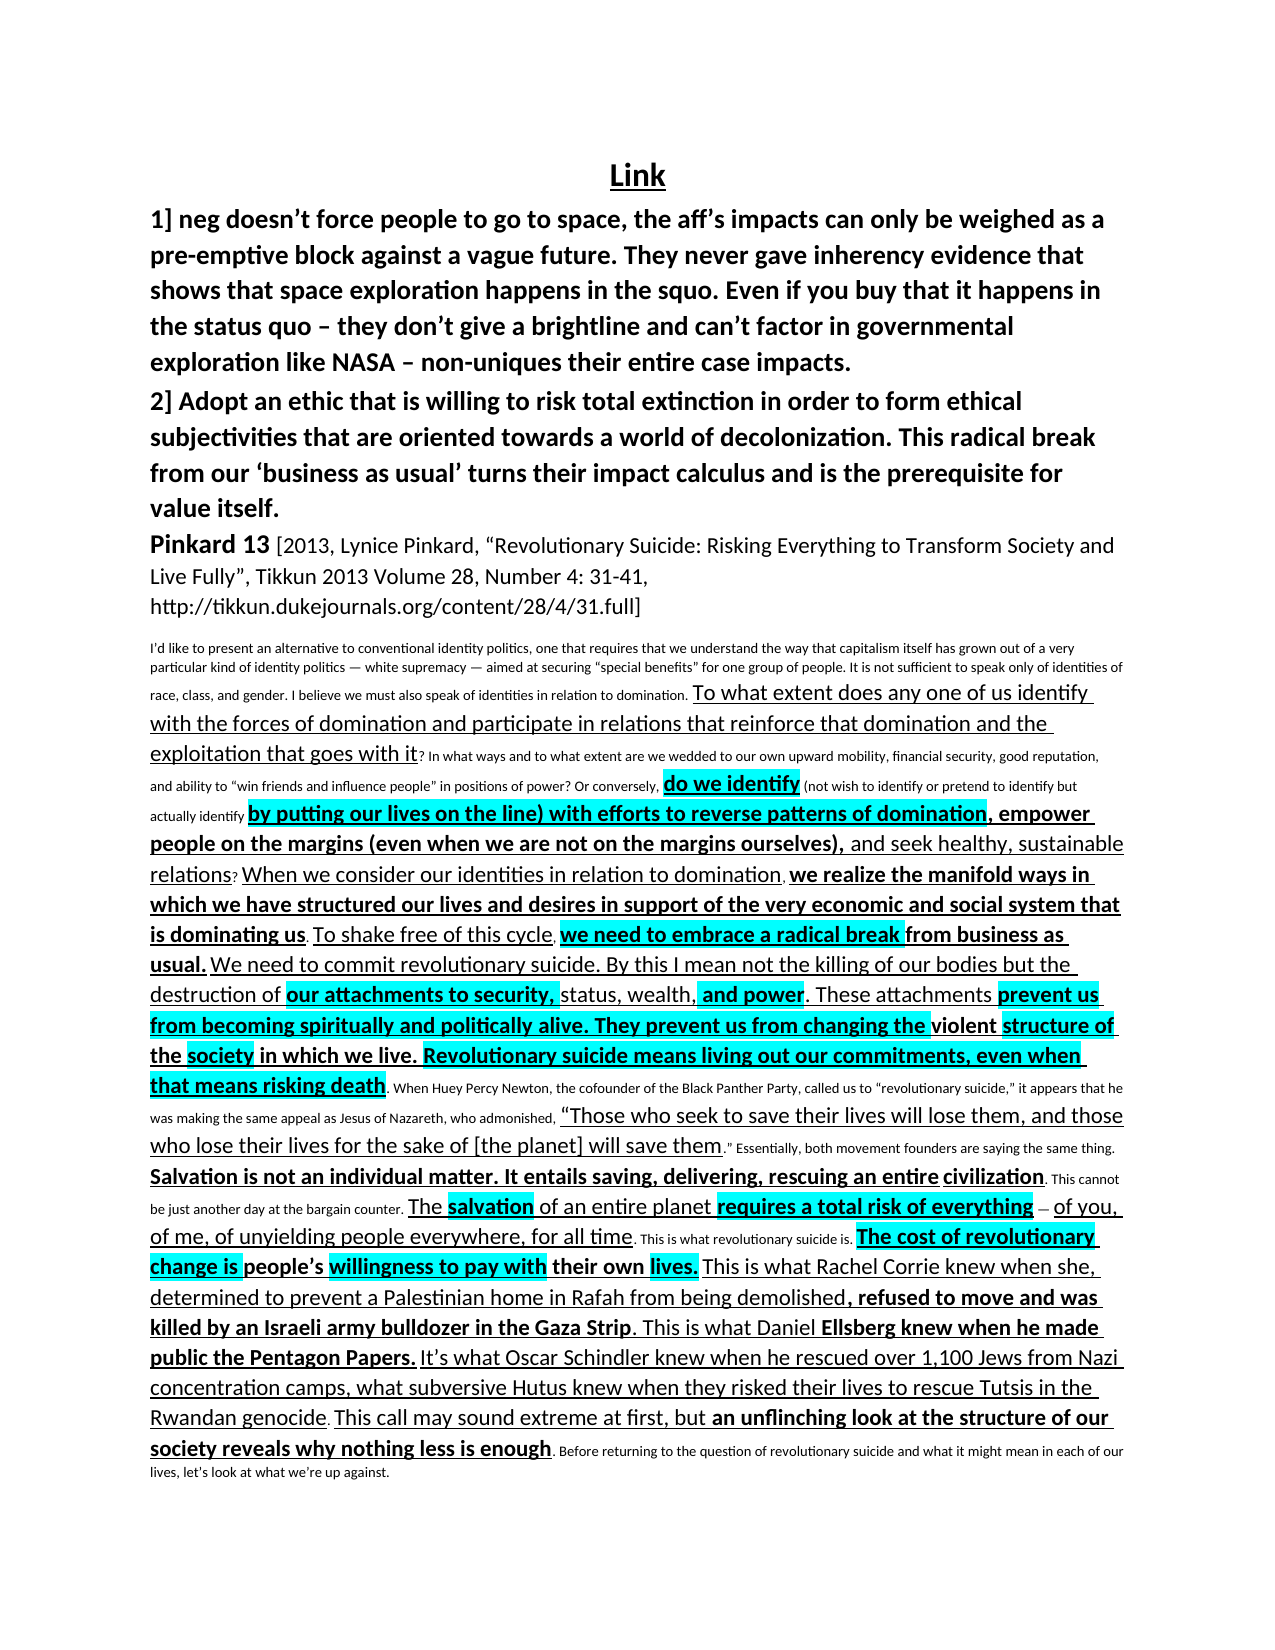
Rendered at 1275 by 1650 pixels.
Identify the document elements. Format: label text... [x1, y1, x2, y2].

text 2] Adopt an ethic that is willing to risk total extinction in order to form ethical subjectivities that are oriented towards a world of decolonization. This radical break from our ‘business as usual’ turns their impact calculus and is the prerequisite for value itself. [150, 384, 1125, 524]
subtitle Link [150, 154, 1125, 195]
text I’d like to present an alternative to conventional identity politics, one that requires that we understand the way that capitalism itself has grown out of a very particular kind of identity politics — white supremacy — aimed at securing “special benefits” for one group of people. It is not sufficient to speak only of identities of race, class, and gender. I believe we must also speak of identities in relation to domination. To what extent does any one of us identify with the forces of domination and participate in relations that reinforce that domination and the exploitation that goes with it? In what ways and to what extent are we wedded to our own upward mobility, financial security, good reputation, and ability to “win friends and influence people” in positions of power? Or conversely, do we identify (not wish to identify or pretend to identify but actually identify by putting our lives on the line) with efforts to reverse patterns of domination, empower people on the margins (even when we are not on the margins ourselves), and seek healthy, sustainable relations? When we consider our identities in relation to domination, we realize the manifold ways in which we have structured our lives and desires in support of the very economic and social system that is dominating us. To shake free of this cycle, we need to embrace a radical break from business as usual. We need to commit revolutionary suicide. By this I mean not the killing of our bodies but the destruction of our attachments to security, status, wealth, and power. These attachments prevent us from becoming spiritually and politically alive. They prevent us from changing the violent structure of the society in which we live. Revolutionary suicide means living out our commitments, even when that means risking death. When Huey Percy Newton, the cofounder of the Black Panther Party, called us to “revolutionary suicide,” it appears that he was making the same appeal as Jesus of Nazareth, who admonished, “Those who seek to save their lives will lose them, and those who lose their lives for the sake of [the planet] will save them.” Essentially, both movement founders are saying the same thing. Salvation is not an individual matter. It entails saving, delivering, rescuing an entire civilization. This cannot be just another day at the bargain counter. The salvation of an entire planet requires a total risk of everything — of you, of me, of unyielding people everywhere, for all time. This is what revolutionary suicide is. The cost of revolutionary change is people’s willingness to pay with their own lives. This is what Rachel Corrie knew when she, determined to prevent a Palestinian home in Rafah from being demolished, refused to move and was killed by an Israeli army bulldozer in the Gaza Strip. This is what Daniel Ellsberg knew when he made public the Pentagon Papers. It’s what Oscar Schindler knew when he rescued over 1,100 Jews from Nazi concentration camps, what subversive Hutus knew when they risked their lives to rescue Tutsis in the Rwandan genocide. This call may sound extreme at first, but an unflinching look at the structure of our society reveals why nothing less is enough. Before returning to the question of revolutionary suicide and what it might mean in each of our lives, let’s look at what we’re up against. [150, 639, 1125, 1481]
text Pinkard 13 [2013, Lynice Pinkard, “Revolutionary Suicide: Risking Everything to Transform Society and Live Fully”, Tikkun 2013 Volume 28, Number 4: 31-41, http://tikkun.dukejournals.org/content/28/4/31.full] [150, 527, 1125, 621]
subtitle 1] neg doesn’t force people to go to space, the aff’s impacts can only be weighed as a pre-emptive block against a vague future. They never gave inherency evidence that shows that space exploration happens in the squo. Even if you buy that it happens in the status quo – they don’t give a brightline and can’t factor in governmental exploration like NASA – non-uniques their entire case impacts. [150, 202, 1125, 378]
